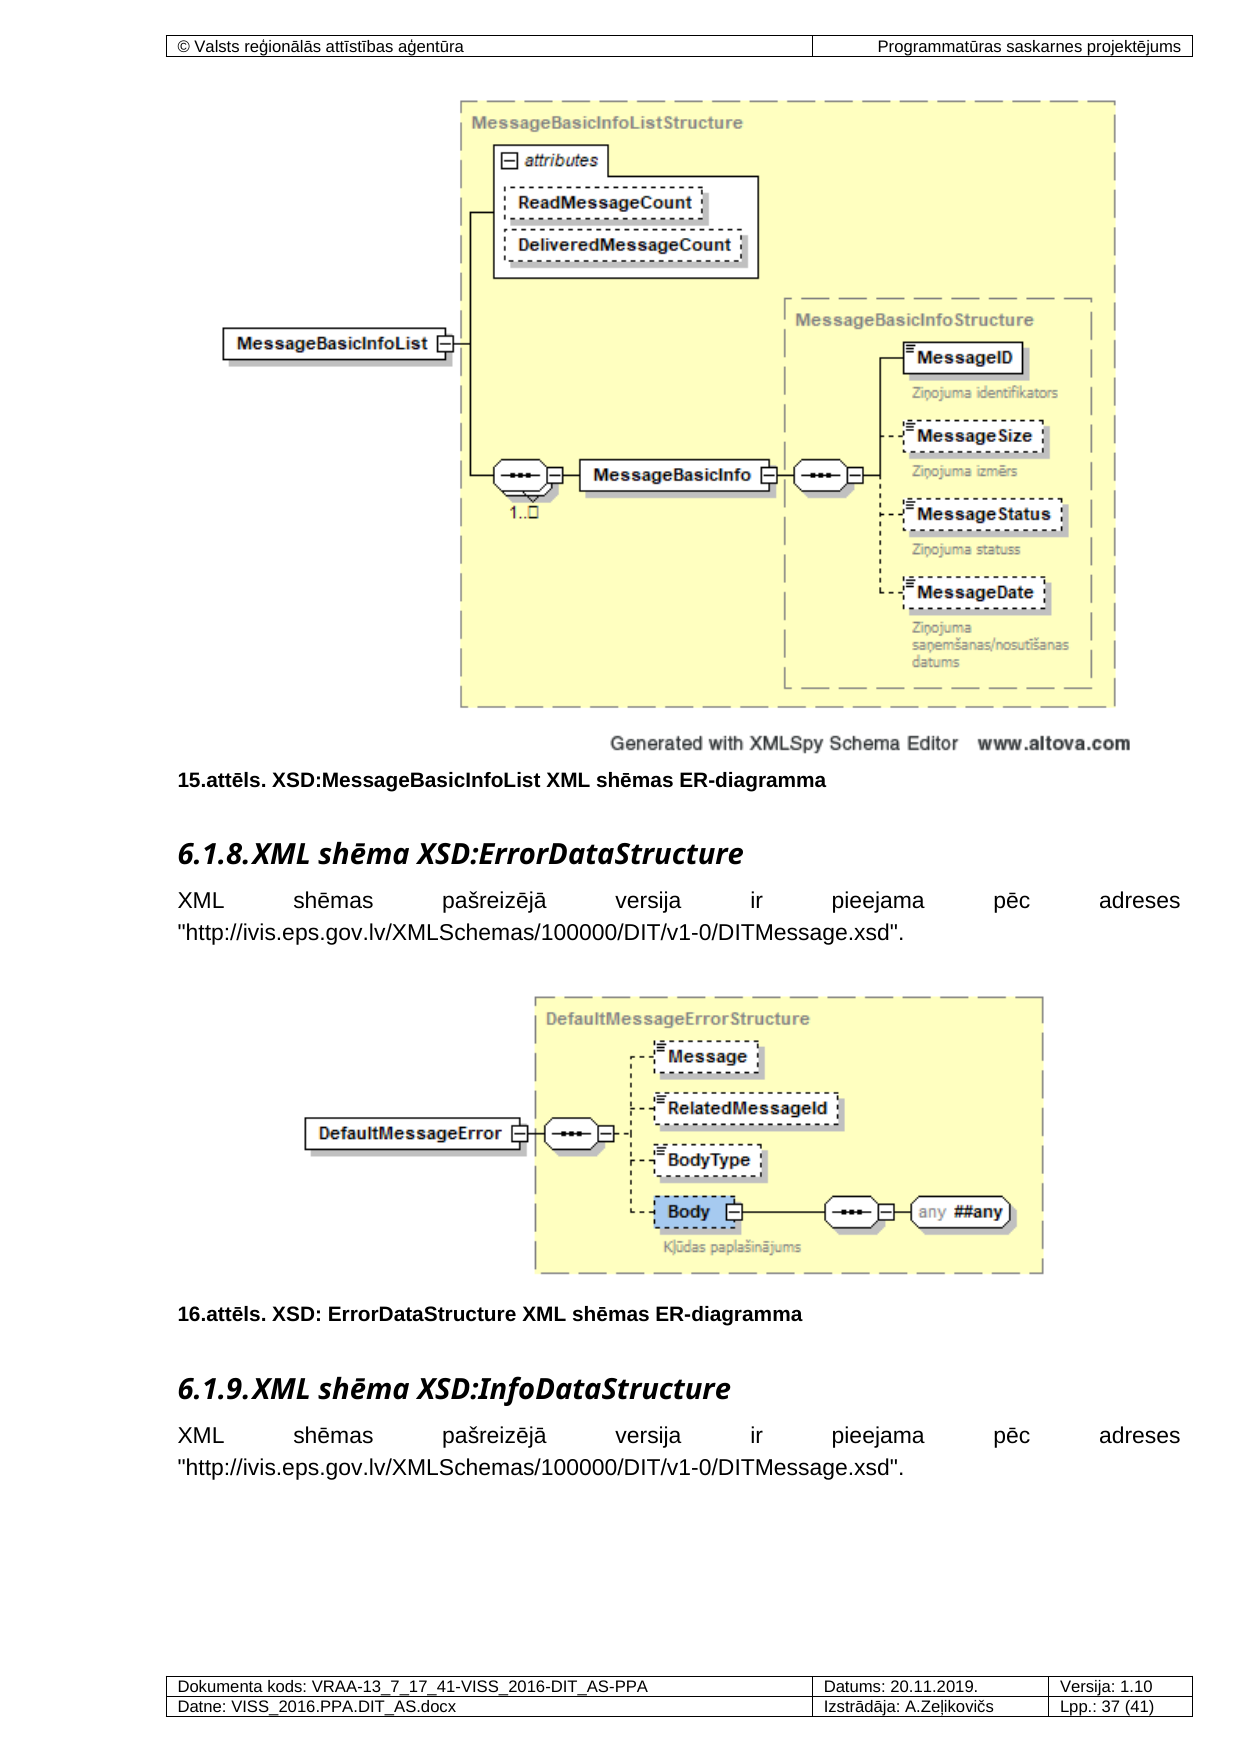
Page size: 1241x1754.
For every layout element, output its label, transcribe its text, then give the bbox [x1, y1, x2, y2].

picture [215, 93, 1144, 755]
text XML shēmas pašreizējā versija ir pieejama pēc adreses "http://ivis.eps.gov.lv/XMLSchemas/100000/DIT/v1-0/DITMessage.xsd". [177, 1422, 1181, 1480]
text 16.attēls. XSD: ErrorDataStructure XML shēmas ER-diagramma [177, 1302, 1181, 1326]
text 15.attēls. XSD:MessageBasicInfoList XML shēmas ER-diagramma [177, 767, 1181, 791]
subtitle XML shēma XSD:ErrorDataStructure [177, 834, 1181, 873]
picture [297, 989, 1061, 1290]
subtitle XML shēma XSD:InfoDataStructure [177, 1368, 1181, 1408]
text XML shēmas pašreizējā versija ir pieejama pēc adreses "http://ivis.eps.gov.lv/XMLSchemas/100000/DIT/v1-0/DITMessage.xsd". [177, 887, 1181, 945]
